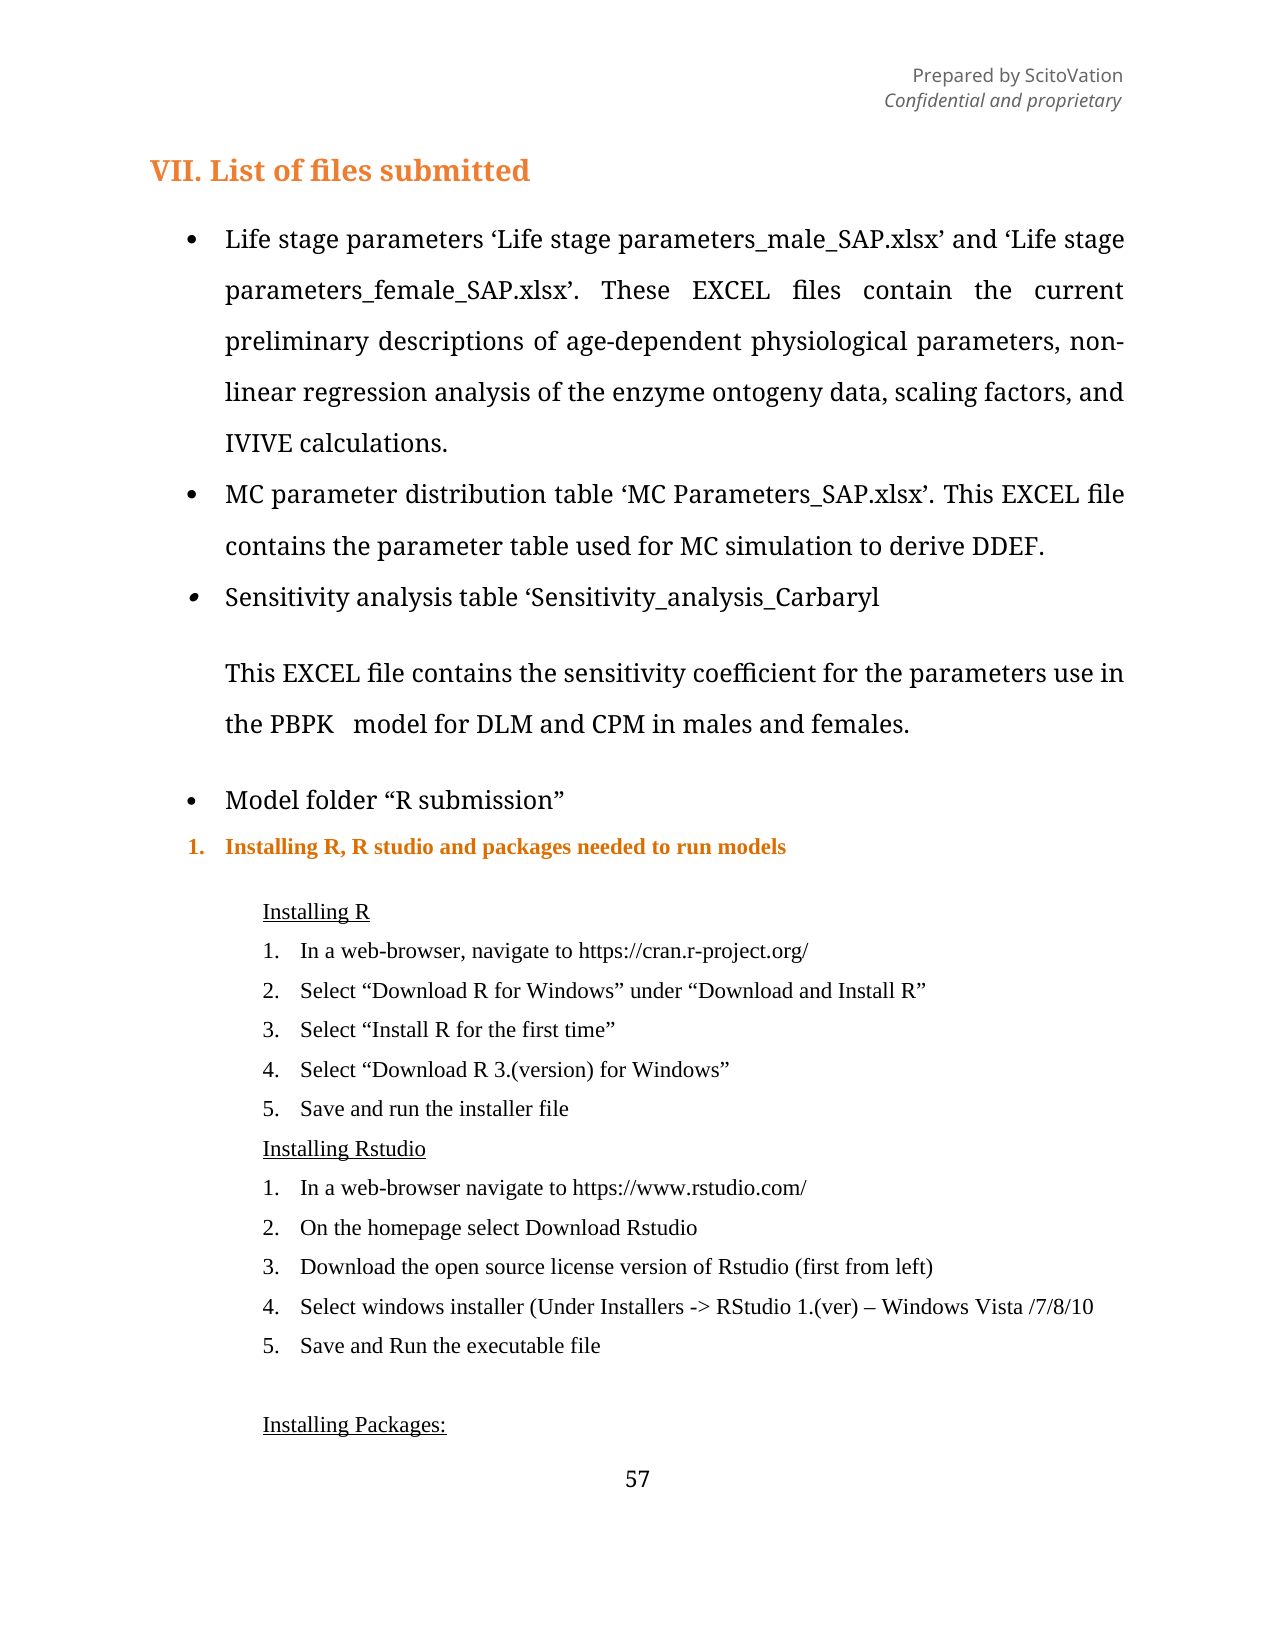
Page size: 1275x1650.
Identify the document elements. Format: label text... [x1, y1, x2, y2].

text 2. On the homepage select Download Rstudio [262, 1214, 1125, 1240]
text Installing Rstudio [262, 1135, 1125, 1161]
text 4. Select “Download R 3.(version) for Windows” [262, 1056, 1125, 1082]
list Installing R, R studio and packages needed to run models [187, 833, 1125, 860]
text 5. Save and Run the executable file [262, 1332, 1125, 1358]
text 1. In a web-browser navigate to https://www.rstudio.com/ [262, 1174, 1125, 1201]
text 2. Select “Download R for Windows” under “Download and Install R” [262, 977, 1125, 1003]
text VII. List of files submitted [150, 150, 1125, 190]
text 3. Select “Install R for the first time” [262, 1016, 1125, 1043]
text 1. In a web-browser, navigate to https://cran.r-project.org/ [262, 937, 1125, 964]
list Model folder “R submission” [187, 782, 1125, 816]
text 5. Save and run the installer file [262, 1095, 1125, 1122]
list MC parameter distribution table ‘MC Parameters_SAP.xlsx’. This EXCEL file contains the parameter table used for MC simulation to derive DDEF. [187, 477, 1125, 562]
text 4. Select windows installer (Under Installers -> RStudio 1.(ver) – Windows Vista /7/8/10 [262, 1293, 1125, 1319]
list Life stage parameters ‘Life stage parameters_male_SAP.xlsx’ and ‘Life stage parameters_female_SAP.xlsx’. These EXCEL files contain the current preliminary descriptions of age-dependent physiological parameters, non-linear regression analysis of the enzyme ontogeny data, scaling factors, and IVIVE calculations. [187, 222, 1125, 460]
text 3. Download the open source license version of Rstudio (first from left) [262, 1253, 1125, 1279]
list Sensitivity analysis table ‘Sensitivity_analysis_Carbaryl [187, 579, 1125, 613]
text Installing R [262, 898, 1125, 924]
text Installing Packages: [262, 1411, 1125, 1437]
text This EXCEL file contains the sensitivity coefficient for the parameters use in the PBPK model for DLM and CPM in males and females. [225, 655, 1125, 740]
